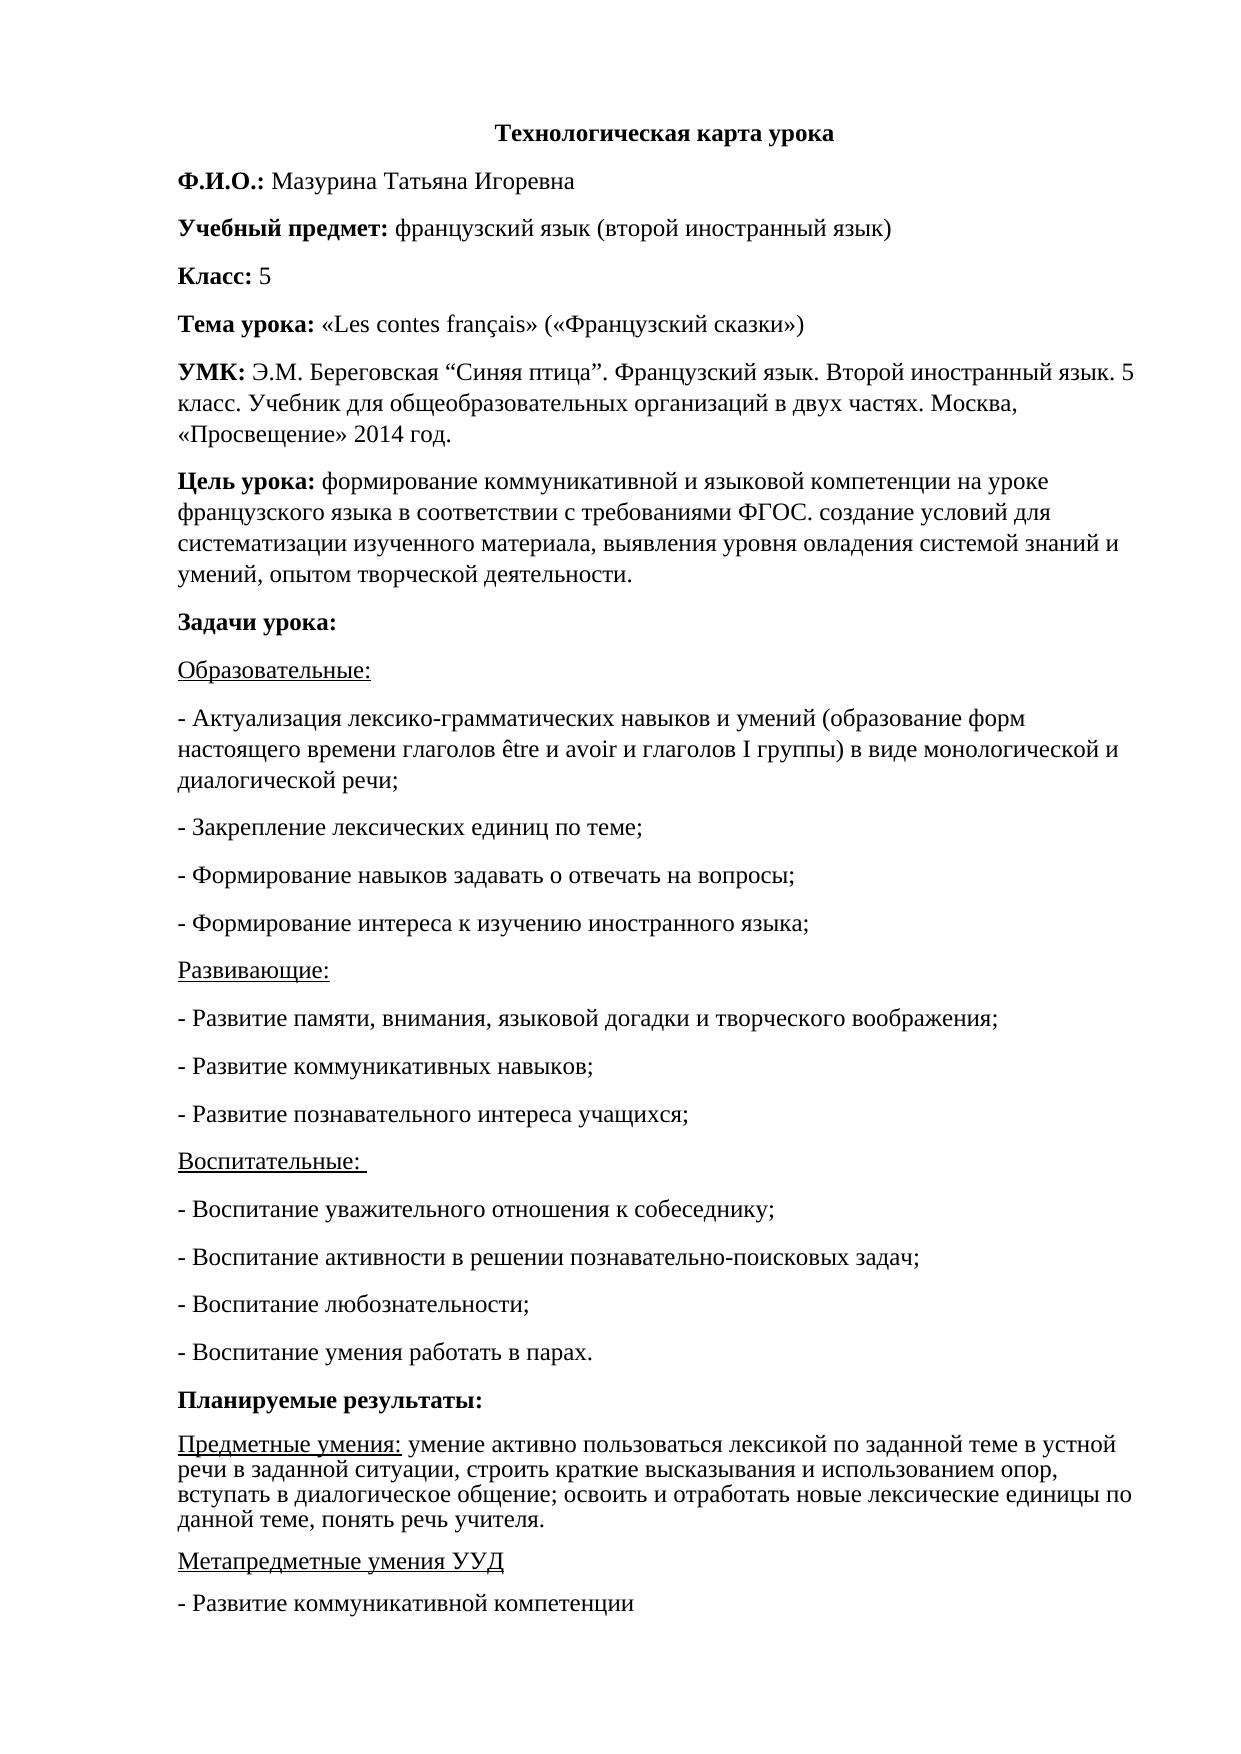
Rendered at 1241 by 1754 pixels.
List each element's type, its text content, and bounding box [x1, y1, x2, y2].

text Технологическая карта урока [177, 118, 1152, 147]
text Метапредметные умения УУД [177, 1549, 1152, 1574]
text Образовательные: [177, 655, 1152, 684]
text - Развитие познавательного интереса учащихся; [177, 1099, 1152, 1127]
text УМК: Э.М. Береговская “Синяя птица”. Французский язык. Второй иностранный язык. 5 класс. Учебник для общеобразовательных организаций в двух частях. Москва, «Просвещение» 2014 год. [177, 357, 1152, 447]
text - Воспитание любознательности; [177, 1289, 1152, 1318]
text - Формирование навыков задавать о отвечать на вопросы; [177, 860, 1152, 889]
text Воспитательные: [177, 1146, 1152, 1175]
text Класс: 5 [177, 261, 1152, 290]
text - Воспитание умения работать в парах. [177, 1337, 1152, 1366]
text - Актуализация лексико-грамматических навыков и умений (образование форм настоящего времени глаголов être и avoir и глаголов I группы) в виде монологической и диалогической речи; [177, 703, 1152, 793]
text Цель урока: формирование коммуникативной и языковой компетенции на уроке французского языка в соответствии с требованиями ФГОС. создание условий для систематизации изученного материала, выявления уровня овладения системой знаний и умений, опытом творческой деятельности. [177, 466, 1152, 588]
text - Воспитание активности в решении познавательно-поисковых задач; [177, 1242, 1152, 1271]
text Задачи урока: [177, 607, 1152, 636]
text Тема урока: «Les contes français» («Французский сказки») [177, 309, 1152, 338]
text Ф.И.О.: Мазурина Татьяна Игоревна [177, 166, 1152, 194]
text - Развитие коммуникативных навыков; [177, 1051, 1152, 1080]
text - Воспитание уважительного отношения к собеседнику; [177, 1194, 1152, 1223]
text - Формирование интереса к изучению иностранного языка; [177, 908, 1152, 937]
text Планируемые результаты: [177, 1385, 1152, 1414]
text - Закрепление лексических единиц по теме; [177, 812, 1152, 841]
text - Развитие памяти, внимания, языковой догадки и творческого воображения; [177, 1003, 1152, 1032]
text Учебный предмет: французский язык (второй иностранный язык) [177, 213, 1152, 242]
text - Развитие коммуникативной компетенции [177, 1591, 1152, 1616]
text Развивающие: [177, 956, 1152, 984]
text Предметные умения: умение активно пользоваться лексикой по заданной теме в устной речи в заданной ситуации, строить краткие высказывания и использованием опор, вступать в диалогическое общение; освоить и отработать новые лексические единицы по данной теме, понять речь учителя. [177, 1433, 1152, 1533]
